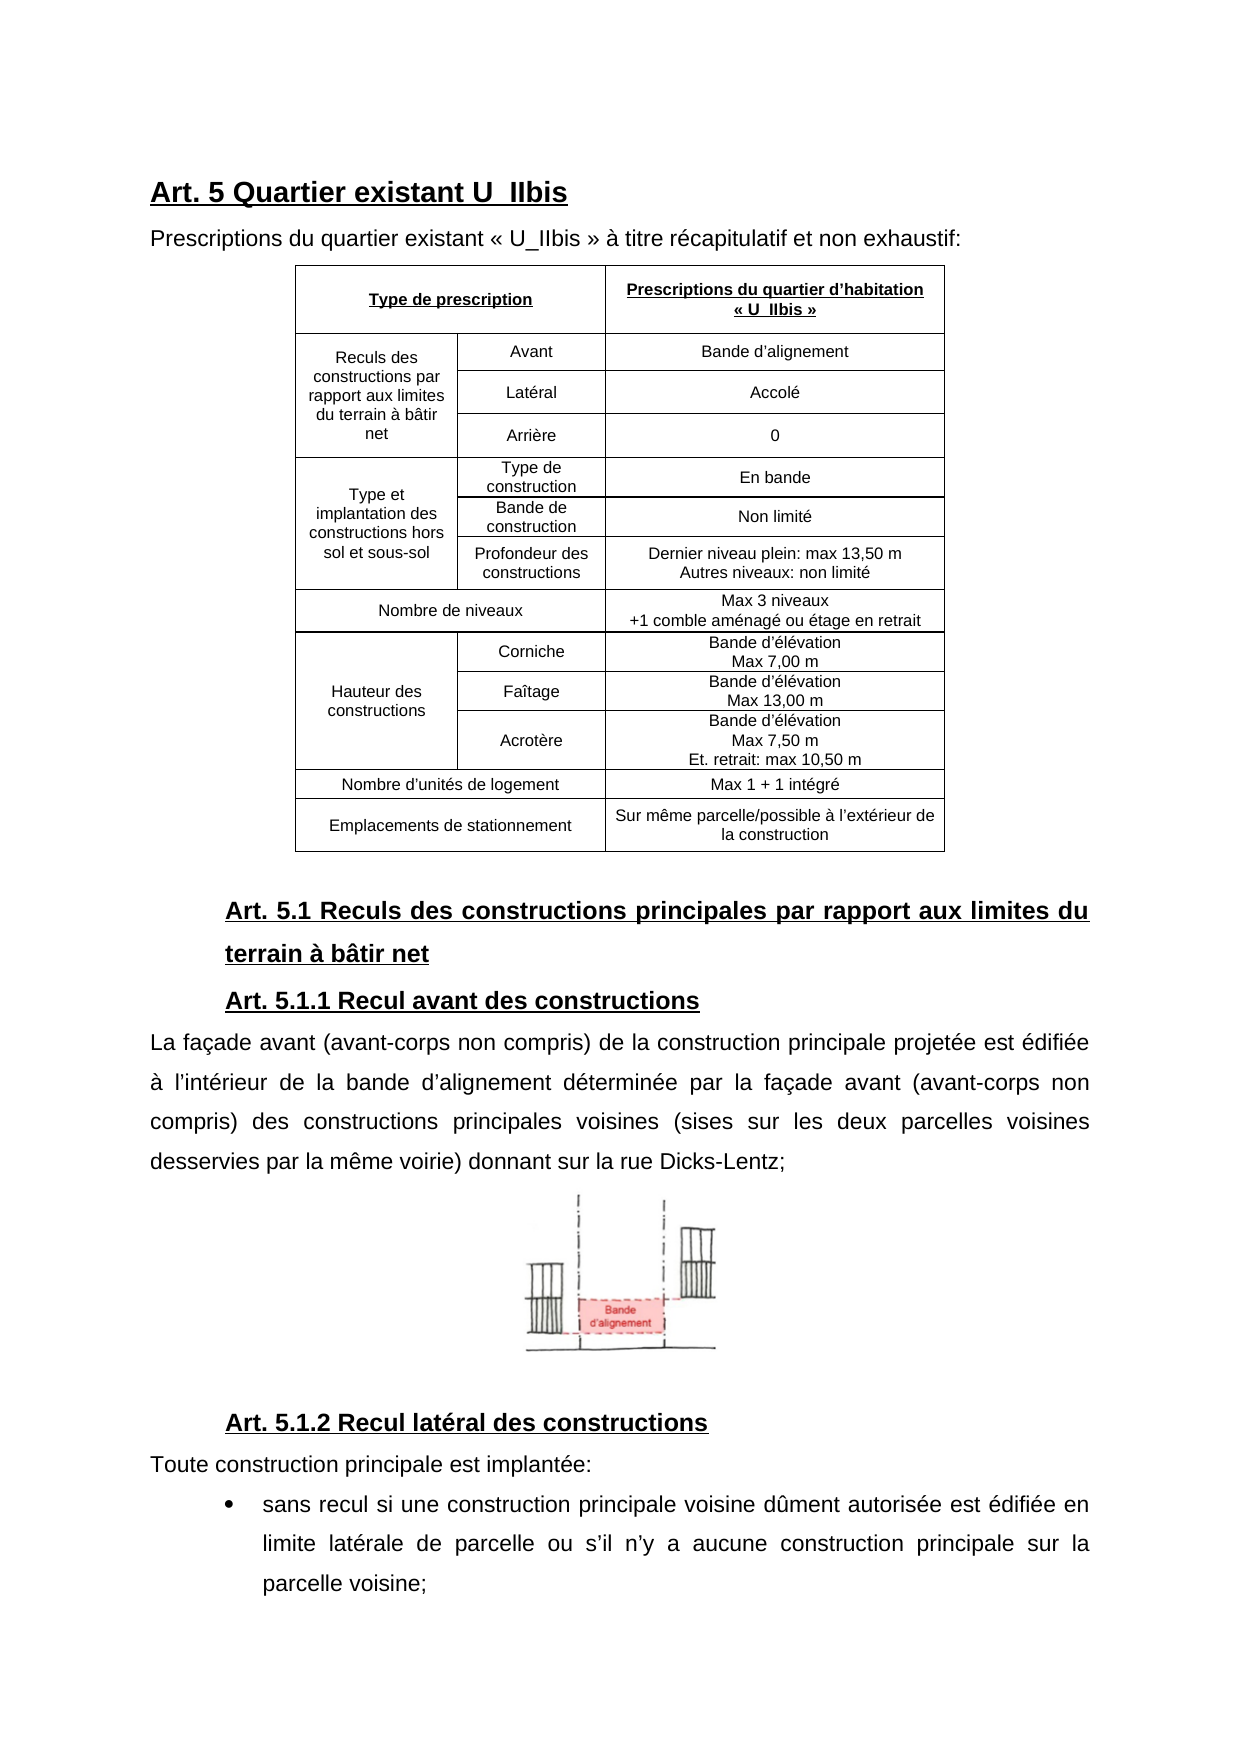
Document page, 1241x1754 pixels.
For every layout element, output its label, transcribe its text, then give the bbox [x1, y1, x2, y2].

table_cell Type et implantation des constructions hors sol et sous-sol [296, 458, 457, 588]
table_cell Type de construction [458, 458, 605, 496]
table_cell Profondeur des constructions [458, 537, 605, 588]
table_cell Sur même parcelle/possible à l’extérieur de la construction [606, 799, 944, 851]
table_cell En bande [606, 458, 944, 496]
list sans recul si une construction principale voisine dûment autorisée est édifiée en limite latérale de parcelle ou s’il n’y a aucune construction principale sur la parcelle voisine; [225, 1491, 1090, 1596]
subtitle Art. 5 Quartier existant U_IIbis [150, 175, 1090, 208]
table_cell Acrotère [458, 711, 605, 769]
text La façade avant (avant-corps non compris) de la construction principale projetée est édifiée à l’intérieur de la bande d’alignement déterminée par la façade avant (avant-corps non compris) des constructions principales voisines (sises sur les deux parcelles voisines desservies par la même voirie) donnant sur la rue Dicks-Lentz; [150, 1029, 1090, 1174]
table_cell Arrière [458, 414, 605, 457]
table_cell Bande d’alignement [606, 334, 944, 370]
table_cell Hauteur des constructions [296, 633, 457, 769]
table_cell Accolé [606, 371, 944, 413]
table_cell Reculs des constructions par rapport aux limites du terrain à bâtir net [296, 334, 457, 457]
table_cell Latéral [458, 371, 605, 413]
table_cell Bande d’élévation Max 13,00 m [606, 672, 944, 710]
subtitle Art. 5.1.1 Recul avant des constructions [225, 986, 1090, 1015]
table_cell Bande d’élévation Max 7,50 m Et. retrait: max 10,50 m [606, 711, 944, 769]
subtitle Art. 5.1 Reculs des constructions principales par rapport aux limites du terrain à bâtir net [225, 896, 1090, 921]
table_cell Faîtage [458, 672, 605, 710]
table_cell Avant [458, 334, 605, 370]
table_cell Bande d’élévation Max 7,00 m [606, 633, 944, 671]
text Prescriptions du quartier existant « U_IIbis » à titre récapitulatif et non exhaustif: [150, 225, 1090, 252]
picture [522, 1187, 718, 1352]
table_cell Corniche [458, 633, 605, 671]
table_cell Dernier niveau plein: max 13,50 m Autres niveaux: non limité [606, 537, 944, 588]
table_cell Max 1 + 1 intégré [606, 770, 944, 798]
table_cell Nombre de niveaux [296, 590, 605, 631]
subtitle Art. 5.1.2 Recul latéral des constructions [225, 1408, 1090, 1437]
table_header Type de prescription [296, 266, 605, 333]
table_cell 0 [606, 414, 944, 457]
table_cell Nombre d’unités de logement [296, 770, 605, 798]
table_cell Emplacements de stationnement [296, 799, 605, 851]
subtitle Art. 5.1 Reculs des constructions principales par rapport aux limites du terrain à bâtir net [225, 922, 1090, 968]
table_cell Max 3 niveaux +1 comble aménagé ou étage en retrait [606, 590, 944, 631]
table_cell Bande de construction [458, 498, 605, 536]
table_cell Non limité [606, 498, 944, 536]
table_header Prescriptions du quartier d’habitation « U_IIbis » [606, 266, 944, 333]
text Toute construction principale est implantée: [150, 1451, 1090, 1478]
